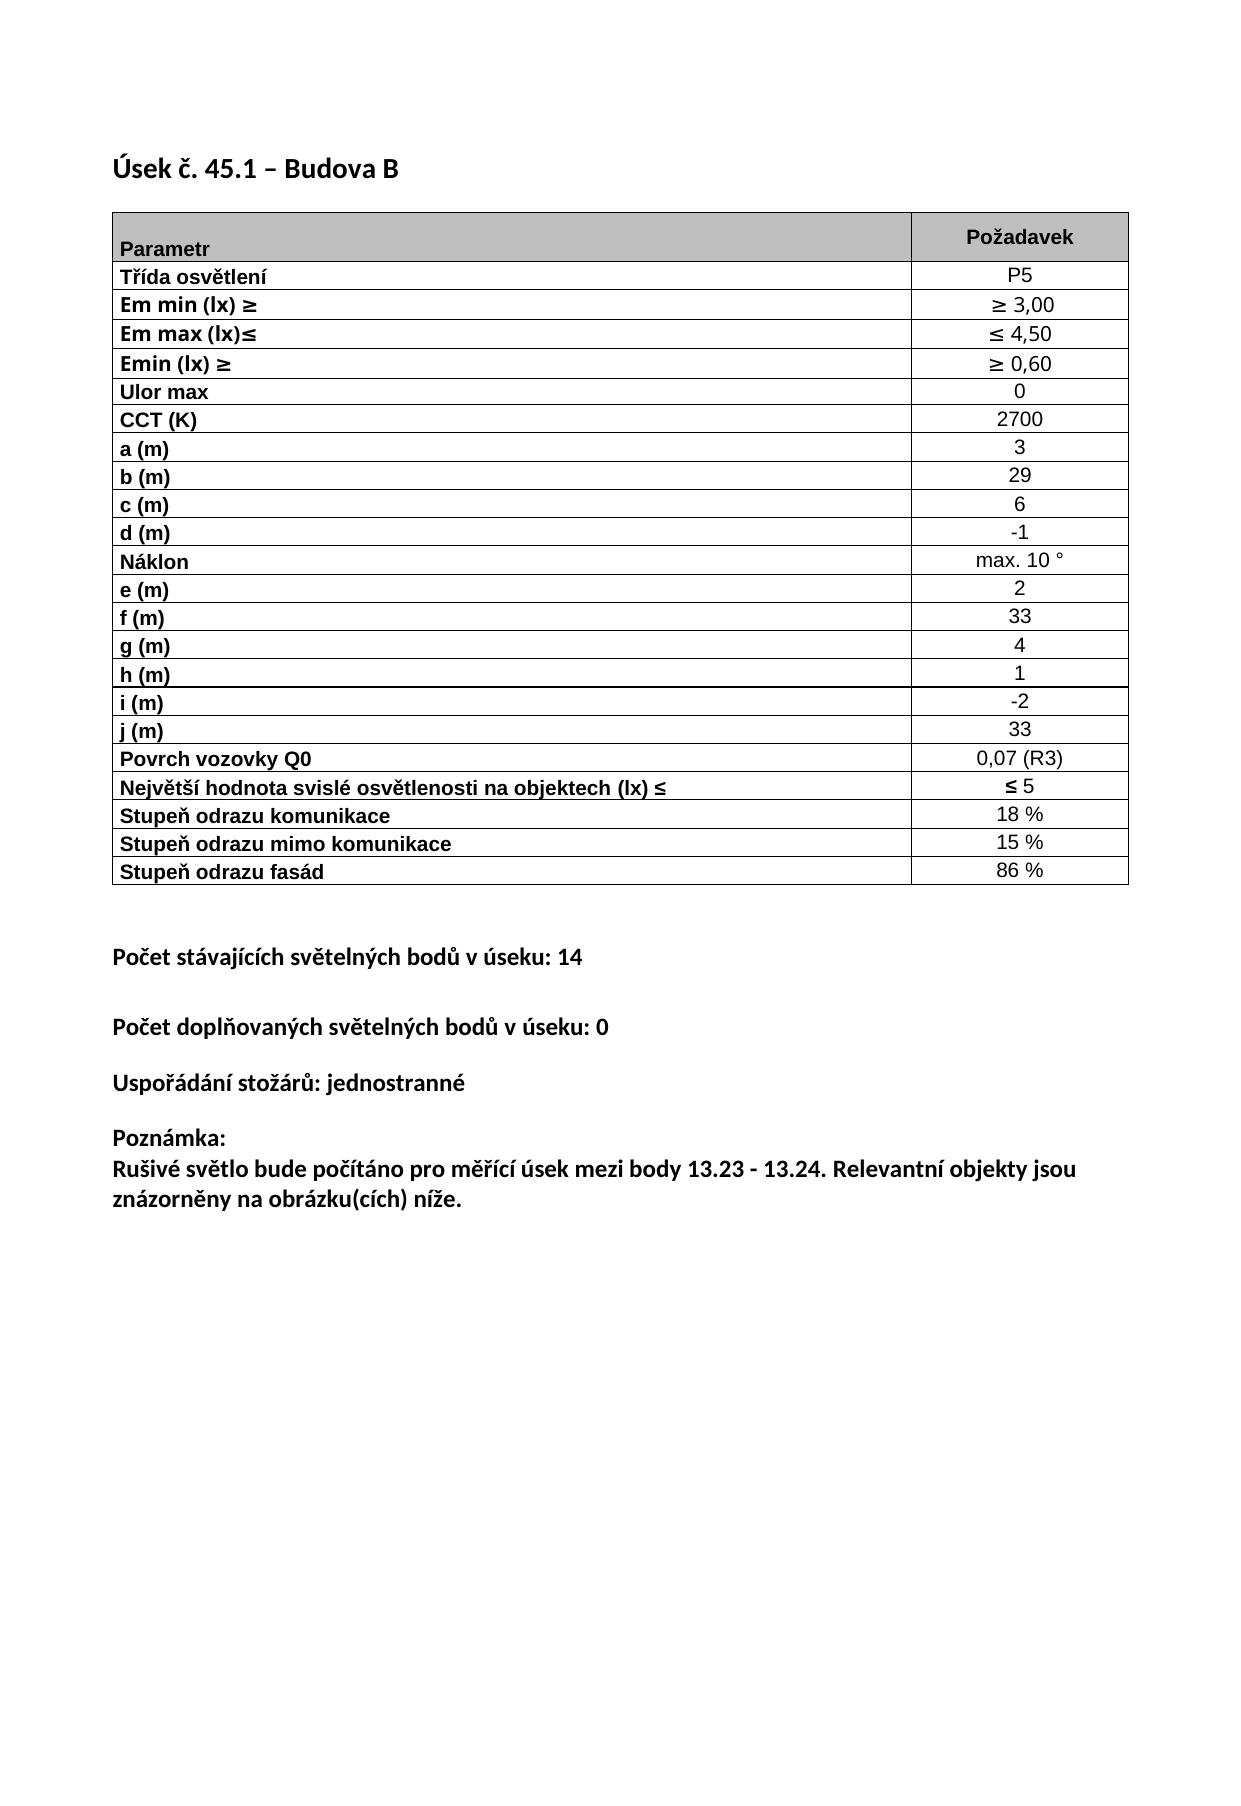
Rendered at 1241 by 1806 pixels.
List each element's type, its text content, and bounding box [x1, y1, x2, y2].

table_cell 0 [912, 379, 1128, 404]
text Úsek č. 45.1 – Budova B [112, 150, 1128, 186]
table_cell 15 % [912, 829, 1128, 856]
table_cell 33 [912, 716, 1128, 743]
table_cell Stupeň odrazu komunikace [113, 800, 911, 827]
text Uspořádání stožárů: jednostranné [112, 1067, 1128, 1097]
table_cell -1 [912, 518, 1128, 545]
table_cell 86 % [912, 857, 1128, 884]
table_cell i (m) [113, 688, 911, 714]
table_cell 4 [912, 631, 1128, 658]
table_cell 18 % [912, 800, 1128, 827]
table_cell Stupeň odrazu fasád [113, 857, 911, 884]
table_cell Povrch vozovky Q0 [113, 744, 911, 771]
table_cell ≤ 5 [912, 772, 1128, 799]
table_cell Třída osvětlení [113, 262, 911, 289]
table_cell max. 10 ° [912, 546, 1128, 573]
table_cell Em max (lx)≤ [113, 320, 911, 348]
text Rušivé světlo bude počítáno pro měřící úsek mezi body 13.23 - 13.24. Relevantní objekty jsou znázorněny na obrázku(cích) níže. [112, 1153, 1128, 1214]
table_header Parametr [113, 213, 911, 261]
table_cell a (m) [113, 433, 911, 461]
table_cell d (m) [113, 518, 911, 545]
table_cell Stupeň odrazu mimo komunikace [113, 829, 911, 856]
table_cell 2 [912, 575, 1128, 602]
table_cell 2700 [912, 405, 1128, 432]
table_cell 3 [912, 433, 1128, 461]
table_cell b (m) [113, 462, 911, 489]
table_cell CCT (K) [113, 405, 911, 432]
table_cell 6 [912, 490, 1128, 517]
table_cell 0,07 (R3) [912, 744, 1128, 771]
table_cell e (m) [113, 575, 911, 602]
table_cell P5 [912, 262, 1128, 289]
table_cell Ulor max [113, 379, 911, 404]
table_cell 29 [912, 462, 1128, 489]
table_header Požadavek [912, 213, 1128, 261]
table_cell 33 [912, 603, 1128, 630]
table_cell ≥ 3,00 [912, 290, 1128, 318]
table_cell Emin (lx) ≥ [113, 349, 911, 377]
text Počet stávajících světelných bodů v úseku: 14 Počet doplňovaných světelných bodů v úseku: 0 [112, 941, 1128, 1041]
table_cell h (m) [113, 659, 911, 686]
table_cell g (m) [113, 631, 911, 658]
table_cell ≤ 4,50 [912, 320, 1128, 348]
table_cell c (m) [113, 490, 911, 517]
table_cell ≥ 0,60 [912, 349, 1128, 377]
table_cell f (m) [113, 603, 911, 630]
table_cell Náklon [113, 546, 911, 573]
table_cell j (m) [113, 716, 911, 743]
text Poznámka: [112, 1122, 1128, 1153]
table_cell 1 [912, 659, 1128, 686]
table_cell Největší hodnota svislé osvětlenosti na objektech (lx) ≤ [113, 772, 911, 799]
table_cell Em min (lx) ≥ [113, 290, 911, 318]
table_cell -2 [912, 688, 1128, 714]
